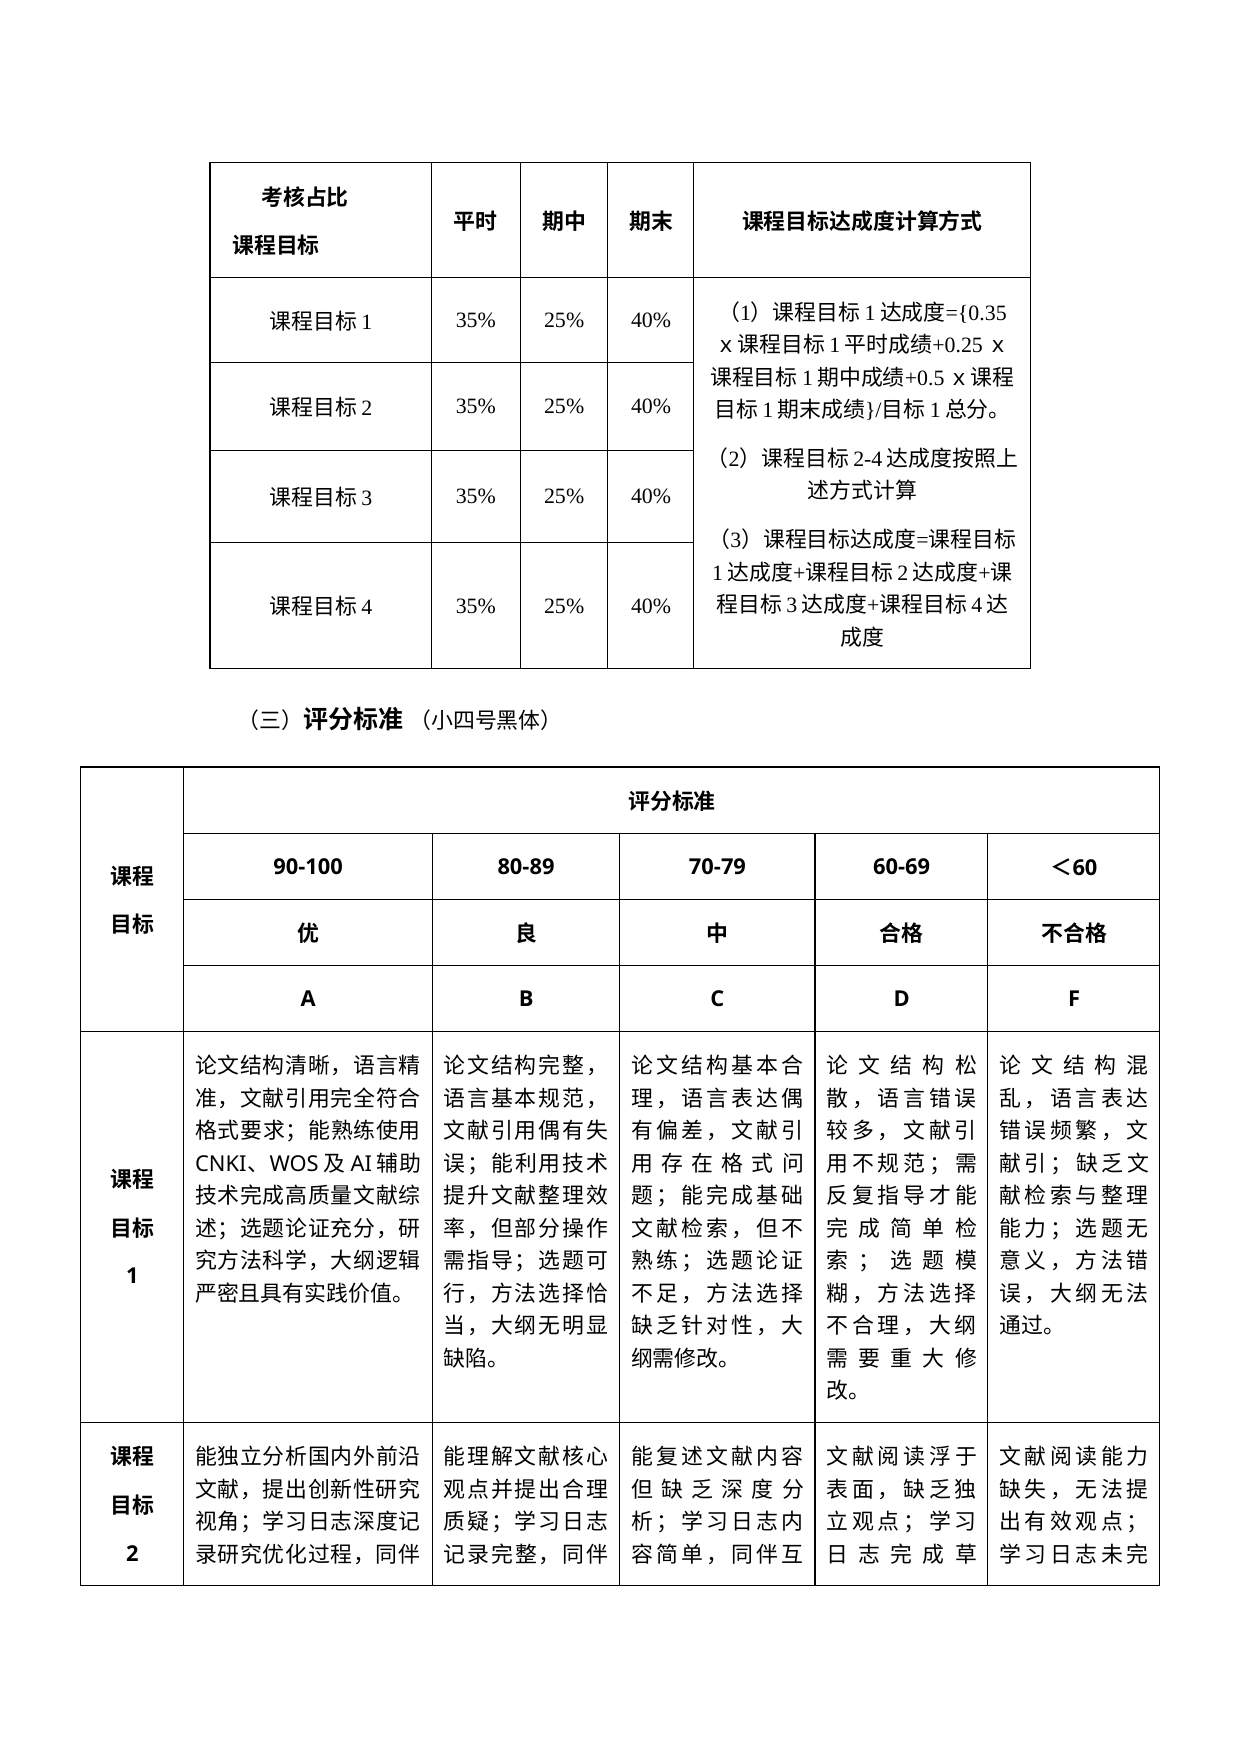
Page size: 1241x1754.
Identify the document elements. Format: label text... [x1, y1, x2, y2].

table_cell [433, 1423, 619, 1585]
table_cell 40% [608, 363, 693, 449]
table_cell 优 [184, 900, 432, 964]
table_cell 70-79 [620, 834, 814, 898]
table_cell 35% [432, 451, 520, 542]
table_cell 40% [608, 278, 693, 362]
table_cell C [620, 966, 814, 1031]
table_cell 课程目标4 [211, 543, 431, 668]
table_cell 35% [432, 363, 520, 449]
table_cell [988, 1423, 1159, 1585]
table_cell 35% [432, 278, 520, 362]
table_cell 课程 目标 2 [81, 1423, 183, 1585]
table_cell 课程 目标 1 [81, 1032, 183, 1422]
table_cell 25% [521, 543, 607, 668]
table_header 课程 目标 [81, 768, 183, 1031]
table_header 评分标准 [184, 768, 1159, 832]
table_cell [816, 1423, 987, 1585]
table_cell 论文结构松散，语言错误较多，文献引用不规范；需反复指导才能完成简单检索；选题模糊，方法选择不合理，大纲需要重大修改。 [816, 1032, 987, 1422]
table_cell 合格 [816, 900, 987, 964]
table_header 课程目标达成度计算方式 [694, 163, 1030, 277]
table_cell 40% [608, 451, 693, 542]
table_cell A [184, 966, 432, 1031]
table_cell 不合格 [988, 900, 1159, 964]
table_cell 良 [433, 900, 619, 964]
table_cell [620, 1423, 814, 1585]
table_header 期末 [608, 163, 693, 277]
table_cell B [433, 966, 619, 1031]
table_cell 80-89 [433, 834, 619, 898]
table_cell F [988, 966, 1159, 1031]
table_cell 课程目标2 [211, 363, 431, 449]
table_cell 90-100 [184, 834, 432, 898]
table_cell 25% [521, 451, 607, 542]
table_cell 论文结构完整，语言基本规范，文献引用偶有失误；能利用技术提升文献整理效率，但部分操作需指导；选题可行，方法选择恰当，大纲无明显缺陷。 [433, 1032, 619, 1422]
table_cell 25% [521, 278, 607, 362]
table_cell ＜60 [988, 834, 1159, 898]
table_cell D [816, 966, 987, 1031]
table_header 平时 [432, 163, 520, 277]
table_cell 中 [620, 900, 814, 964]
table_cell 论文结构基本合理，语言表达偶有偏差，文献引用存在格式问题；能完成基础文献检索，但不熟练；选题论证不足，方法选择缺乏针对性，大纲需修改。 [620, 1032, 814, 1422]
table_cell （1）课程目标1达成度={0.35ｘ课程目标1平时成绩+0.25ｘ课程目标1期中成绩+0.5ｘ课程目标1期末成绩}/目标1总分。 （2）课程目标2-4达成度按照上述方式计算 （3）课程目标达成度=课程目标1达成度+课程目标2达成度+课程目标3达成度+课程目标4达成度 [694, 278, 1030, 668]
table_cell 论文结构清晰，语言精准，文献引用完全符合格式要求；能熟练使用CNKI、WOS及AI辅助技术完成高质量文献综述；选题论证充分，研究方法科学，大纲逻辑严密且具有实践价值。 [184, 1032, 432, 1422]
table_cell 40% [608, 543, 693, 668]
table_cell 课程目标3 [211, 451, 431, 542]
table_cell 60-69 [816, 834, 987, 898]
table_cell 论文结构混乱，语言表达错误频繁，文献引；缺乏文献检索与整理能力；选题无意义，方法错误，大纲无法通过。 [988, 1032, 1159, 1422]
table_header 考核占比 课程目标 [211, 163, 431, 277]
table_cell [184, 1423, 432, 1585]
table_cell 25% [521, 363, 607, 449]
table_cell 35% [432, 543, 520, 668]
table_header 期中 [521, 163, 607, 277]
table_cell 课程目标1 [211, 278, 431, 362]
list 评分标准 （小四号黑体） [187, 685, 1053, 750]
